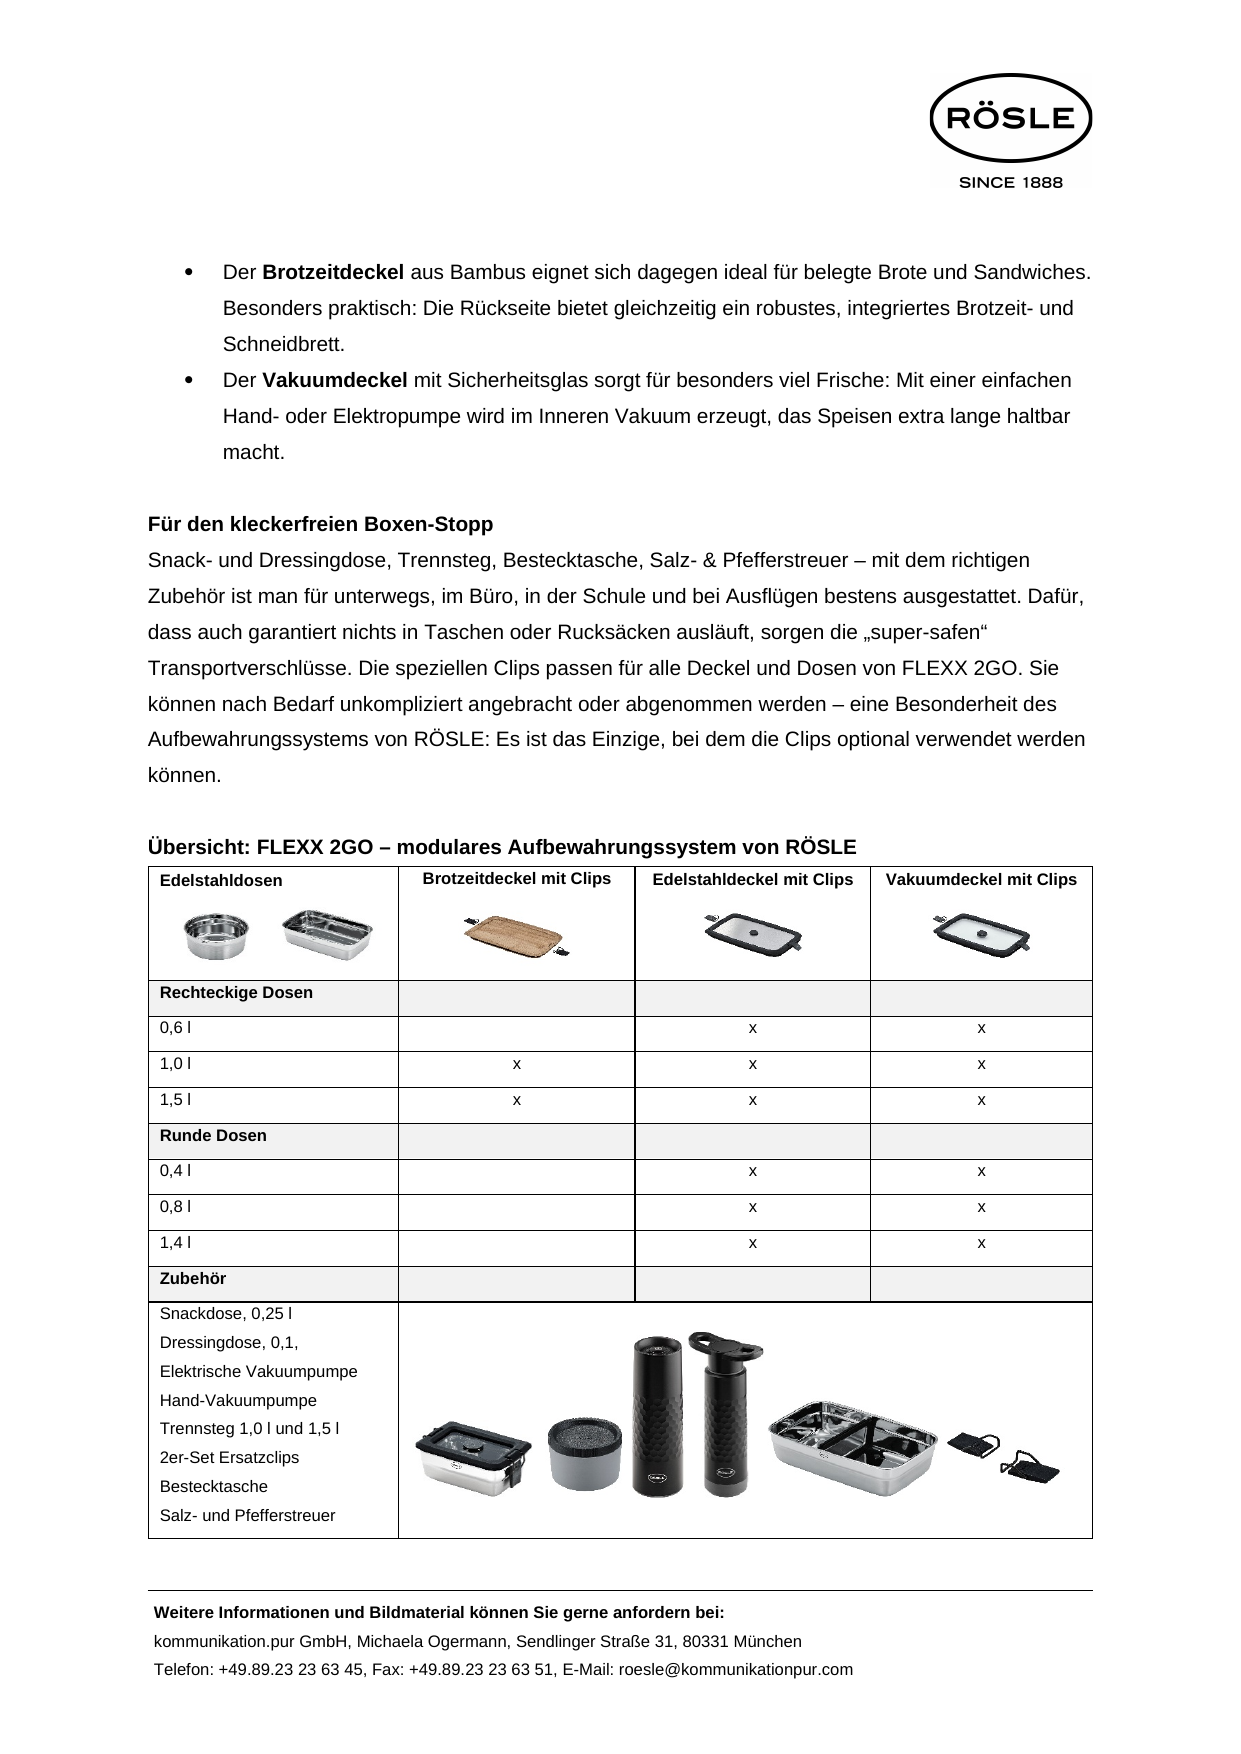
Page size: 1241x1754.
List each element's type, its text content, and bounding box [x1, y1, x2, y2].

list Der Vakuumdeckel mit Sicherheitsglas sorgt für besonders viel Frische: Mit einer einfachen Hand- oder Elektropumpe wird im Inneren Vakuum erzeugt, das Speisen extra lange haltbar macht. [185, 368, 1092, 464]
table_cell 0,4 l [149, 1160, 398, 1194]
text Übersicht: FLEXX 2GO – modulares Aufbewahrungssystem von RÖSLE [148, 835, 1092, 859]
text Für den kleckerfreien Boxen-Stopp [148, 512, 1092, 536]
table_cell 1,5 l [149, 1088, 398, 1123]
table_header Vakuumdeckel mit Clips [871, 867, 1092, 980]
table_cell [871, 1124, 1092, 1158]
table_cell [871, 981, 1092, 1016]
picture [922, 898, 1041, 965]
table_cell [399, 1124, 634, 1158]
table_cell [636, 1124, 870, 1158]
table_cell [871, 1267, 1092, 1301]
table_header Edelstahldeckel mit Clips [636, 867, 870, 980]
table_cell x [871, 1052, 1092, 1087]
table_cell Rechteckige Dosen [149, 981, 398, 1016]
table_cell [399, 1195, 634, 1230]
table_cell 0,6 l [149, 1017, 398, 1051]
table_cell x [871, 1017, 1092, 1051]
picture [929, 73, 1093, 188]
table_cell x [636, 1195, 870, 1230]
table_cell x [871, 1231, 1092, 1266]
table_cell x [871, 1088, 1092, 1123]
list Der Brotzeitdeckel aus Bambus eignet sich dagegen ideal für belegte Brote und Sandwiches. Besonders praktisch: Die Rückseite bietet gleichzeitig ein robustes, integriertes Brotzeit- und Schneidbrett. [185, 260, 1092, 356]
table_cell Zubehör [149, 1267, 398, 1301]
picture [410, 1330, 1072, 1499]
table_cell [399, 1017, 634, 1051]
picture [693, 898, 812, 965]
table_cell 1,4 l [149, 1231, 398, 1266]
table_cell x [636, 1160, 870, 1194]
table_cell [399, 1303, 1092, 1538]
table_header Edelstahldosen [149, 867, 398, 980]
table_cell Runde Dosen [149, 1124, 398, 1158]
table_cell [399, 1160, 634, 1194]
table_cell x [636, 1052, 870, 1087]
picture [159, 901, 384, 965]
table_cell x [636, 1017, 870, 1051]
table_cell x [399, 1088, 634, 1123]
table_cell x [636, 1088, 870, 1123]
table_cell x [399, 1052, 634, 1087]
text Snack- und Dressingdose, Trennsteg, Bestecktasche, Salz- & Pfefferstreuer – mit dem richtigen Zubehör ist man für unterwegs, im Büro, in der Schule und bei Ausflügen bestens ausgestattet. Dafür, dass auch garantiert nichts in Taschen oder Rucksäcken ausläuft, sorgen die „super-safen“ Transportverschlüsse. Die speziellen Clips passen für alle Deckel und Dosen von FLEXX 2GO. Sie können nach Bedarf unkompliziert angebracht oder abgenommen werden – eine Besonderheit des Aufbewahrungssystems von RÖSLE: Es ist das Einzige, bei dem die Clips optional verwendet werden können. [148, 548, 1092, 787]
table_cell [399, 1267, 634, 1301]
table_cell 0,8 l [149, 1195, 398, 1230]
table_cell x [871, 1160, 1092, 1194]
table_cell x [636, 1231, 870, 1266]
table_cell [636, 1267, 870, 1301]
table_cell Snackdose, 0,25 l Dressingdose, 0,1, Elektrische Vakuumpumpe Hand-Vakuumpumpe Trennsteg 1,0 l und 1,5 l 2er-Set Ersatzclips Bestecktasche Salz- und Pfefferstreuer [149, 1303, 398, 1538]
table_header Brotzeitdeckel mit Clips [399, 867, 634, 980]
table_cell [399, 1231, 634, 1266]
table_cell x [871, 1195, 1092, 1230]
table_cell [399, 981, 634, 1016]
table_cell [636, 981, 870, 1016]
table_cell 1,0 l [149, 1052, 398, 1087]
picture [457, 900, 576, 966]
